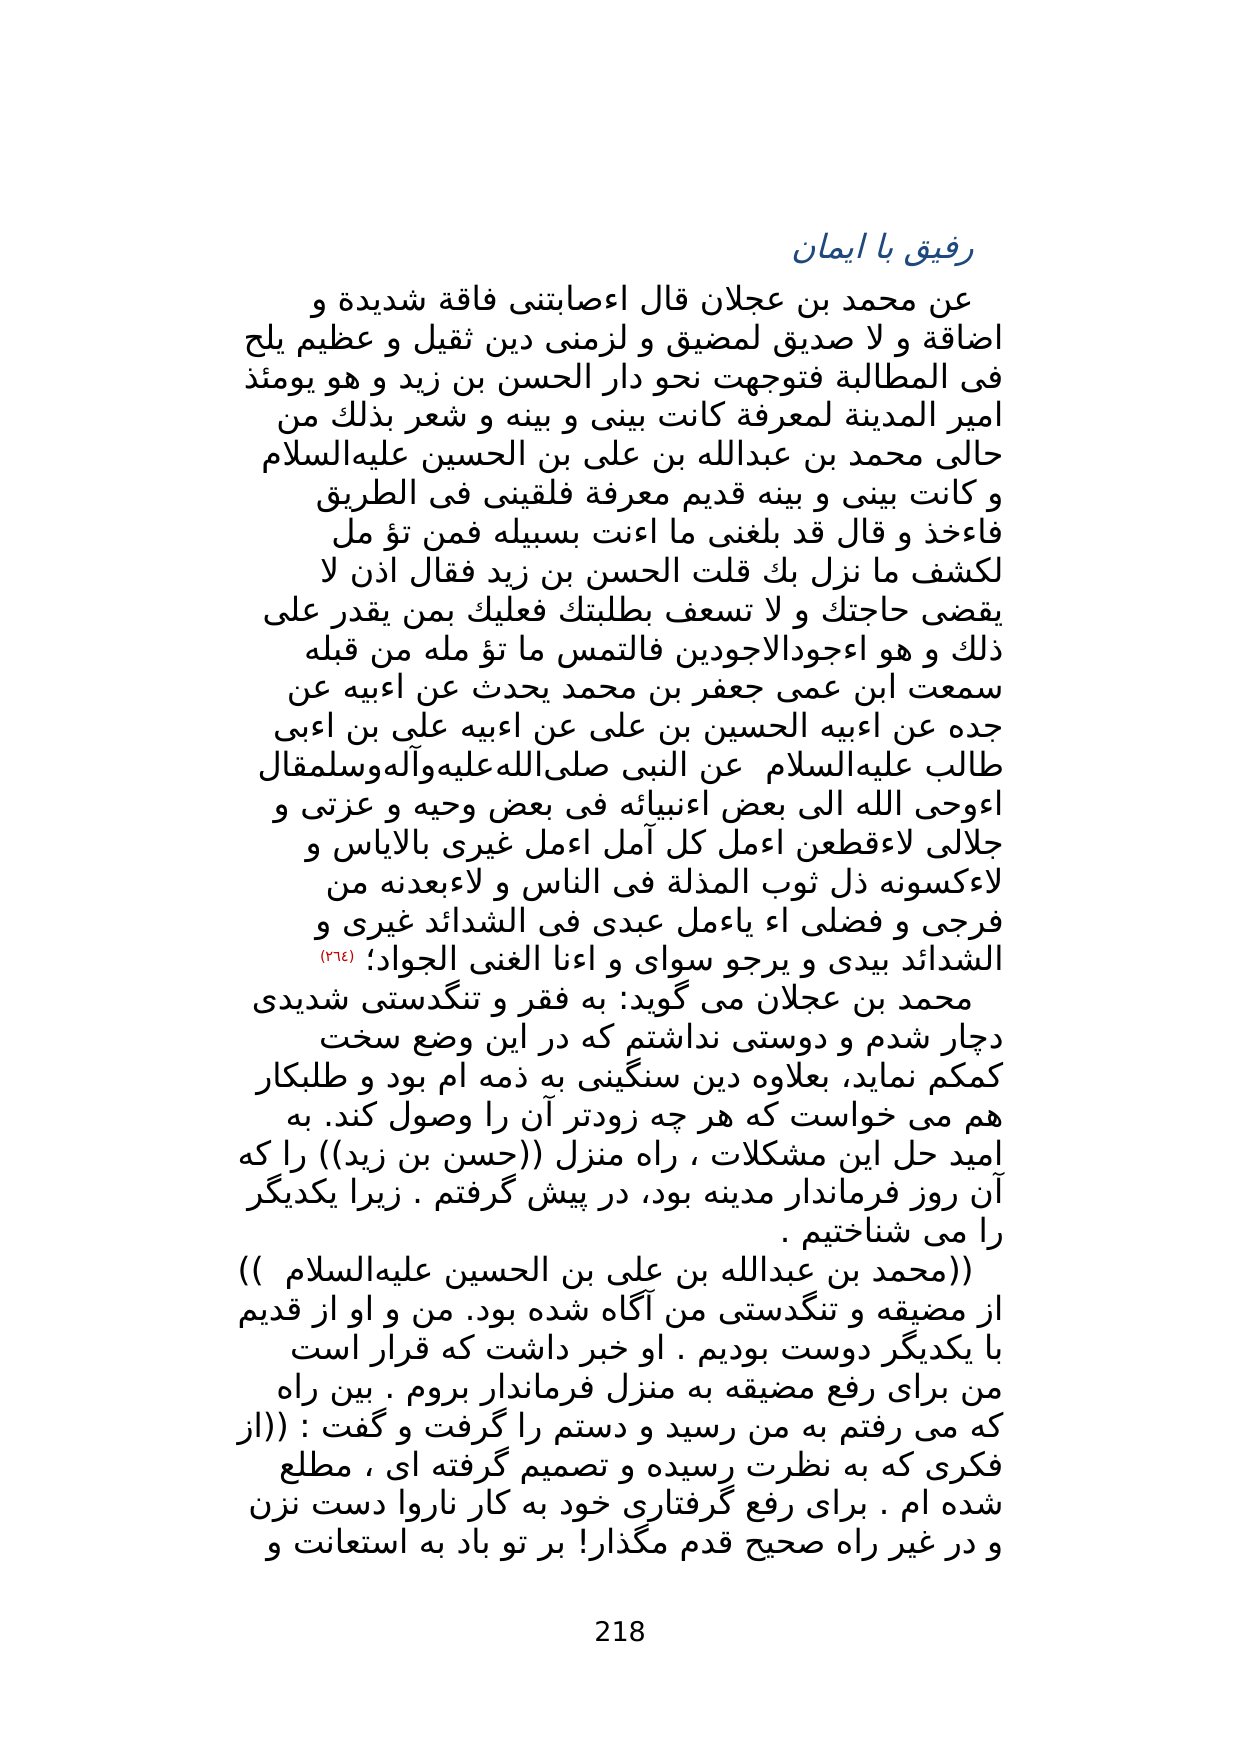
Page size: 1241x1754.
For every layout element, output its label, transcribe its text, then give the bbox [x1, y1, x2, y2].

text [236, 1251, 1004, 1562]
text محمد بن عجلان مى گويد: به فقر و تنگدستى شديدى دچار شدم و دوستى نداشتم كه در اين وضع سخت كمكم نمايد، بعلاوه دين سنگينى به ذمه ام بود و طلبكار هم مى خواست كه هر چه زودتر آن را وصول كند. به اميد حل اين مشكلات ، راه منزل ((حسن بن زيد)) را كه آن روز فرماندار مدينه بود، در پيش گرفتم . زيرا يكديگر را مى شناختيم . [236, 979, 1004, 1251]
subtitle رفيق با ايمان [236, 228, 1004, 267]
text عن محمد بن عجلان قال اءصابتنى فاقة شديدة و اضاقة و لا صديق لمضيق و لزمنى دين ثقيل و عظيم يلح فى المطالبة فتوجهت نحو دار الحسن بن زيد و هو يومئذ امير المدينة لمعرفة كانت بينى و بينه و شعر بذلك من حالى محمد بن عبدالله بن على بن الحسين عليه‌السلام و كانت بينى و بينه قديم معرفة فلقينى فى الطريق فاءخذ و قال قد بلغنى ما اءنت بسبيله فمن تؤ مل لكشف ما نزل بك قلت الحسن بن زيد فقال اذن لا يقضى حاجتك و لا تسعف بطلبتك فعليك بمن يقدر على ذلك و هو اءجودالاجودين فالتمس ما تؤ مله من قبله سمعت ابن عمى جعفر بن محمد يحدث عن اءبيه عن جده عن اءبيه الحسين بن على عن اءبيه على بن اءبى طالب عليه‌السلام عن النبى صلى‌الله‌عليه‌وآله‌وسلمقال اءوحى الله الى بعض اءنبيائه فى بعض وحيه و عزتى و جلالى لاءقطعن اءمل كل آمل اءمل غيرى بالاياس و لاءكسونه ذل ثوب المذلة فى الناس و لاءبعدنه من فرجى و فضلى اء ياءمل عبدى فى الشدائد غيرى و الشدائد بيدى و يرجو سواى و اءنا الغنى الجواد؛ (٢٦٤) [236, 279, 1004, 979]
